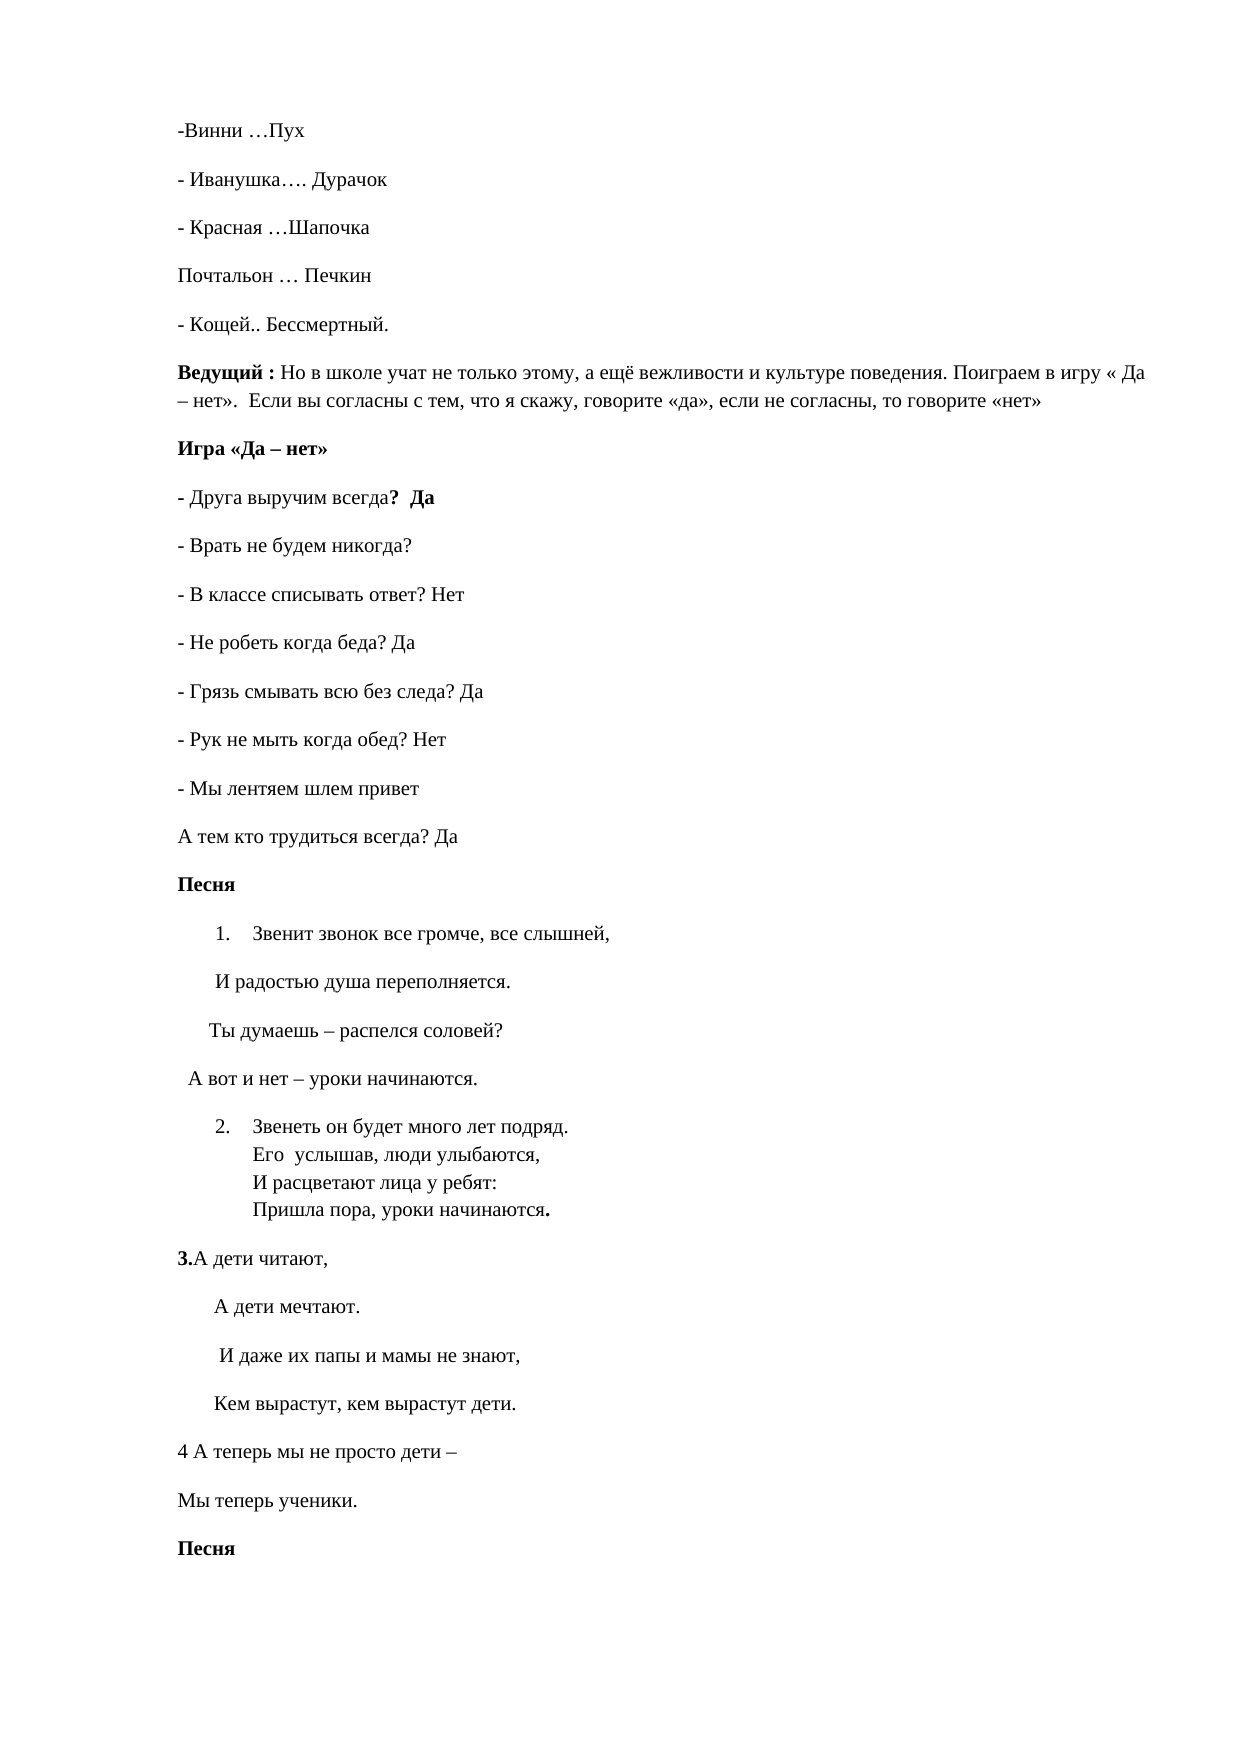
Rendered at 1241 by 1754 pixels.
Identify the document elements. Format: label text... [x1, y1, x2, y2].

text - Рук не мыть когда обед? Нет [177, 727, 1152, 751]
list Пришла пора, уроки начинаются. [252, 1197, 1152, 1221]
text Почтальон … Печкин [177, 263, 1152, 287]
text И даже их папы и мамы не знают, [177, 1343, 1152, 1367]
text Кем вырастут, кем вырастут дети. [177, 1391, 1152, 1415]
text Песня [177, 1536, 1152, 1560]
text Ведущий : Но в школе учат не только этому, а ещё вежливости и культуре поведения. Поиграем в игру « Да – нет». Если вы согласны с тем, что я скажу, говорите «да», если не согласны, то говорите «нет» [177, 360, 1152, 412]
text - Иванушка…. Дурачок [177, 167, 1152, 191]
text Песня [177, 872, 1152, 896]
text - Кощей.. Бессмертный. [177, 312, 1152, 336]
text Ты думаешь – распелся соловей? [177, 1018, 1152, 1042]
text - Не робеть когда беда? Да [177, 630, 1152, 654]
text А дети мечтают. [177, 1294, 1152, 1318]
text И радостью душа переполняется. [215, 969, 1152, 993]
list Звенеть он будет много лет подряд. [215, 1114, 1152, 1138]
text - Друга выручим всегда? Да [177, 485, 1152, 509]
text А вот и нет – уроки начинаются. [177, 1066, 1152, 1090]
text А тем кто трудиться всегда? Да [177, 824, 1152, 848]
text - В классе списывать ответ? Нет [177, 582, 1152, 606]
text -Винни …Пух [177, 118, 1152, 142]
list Его услышав, люди улыбаются, [252, 1142, 1152, 1166]
list Звенит звонок все громче, все слышней, [215, 921, 1152, 945]
text 4 А теперь мы не просто дети – [177, 1439, 1152, 1463]
text Игра «Да – нет» [177, 436, 1152, 460]
text - Красная …Шапочка [177, 215, 1152, 239]
text 3.А дети читают, [177, 1246, 1152, 1270]
text Мы теперь ученики. [177, 1488, 1152, 1512]
text - Грязь смывать всю без следа? Да [177, 678, 1152, 703]
text - Мы лентяем шлем привет [177, 775, 1152, 799]
text - Врать не будем никогда? [177, 533, 1152, 557]
list И расцветают лица у ребят: [252, 1170, 1152, 1194]
